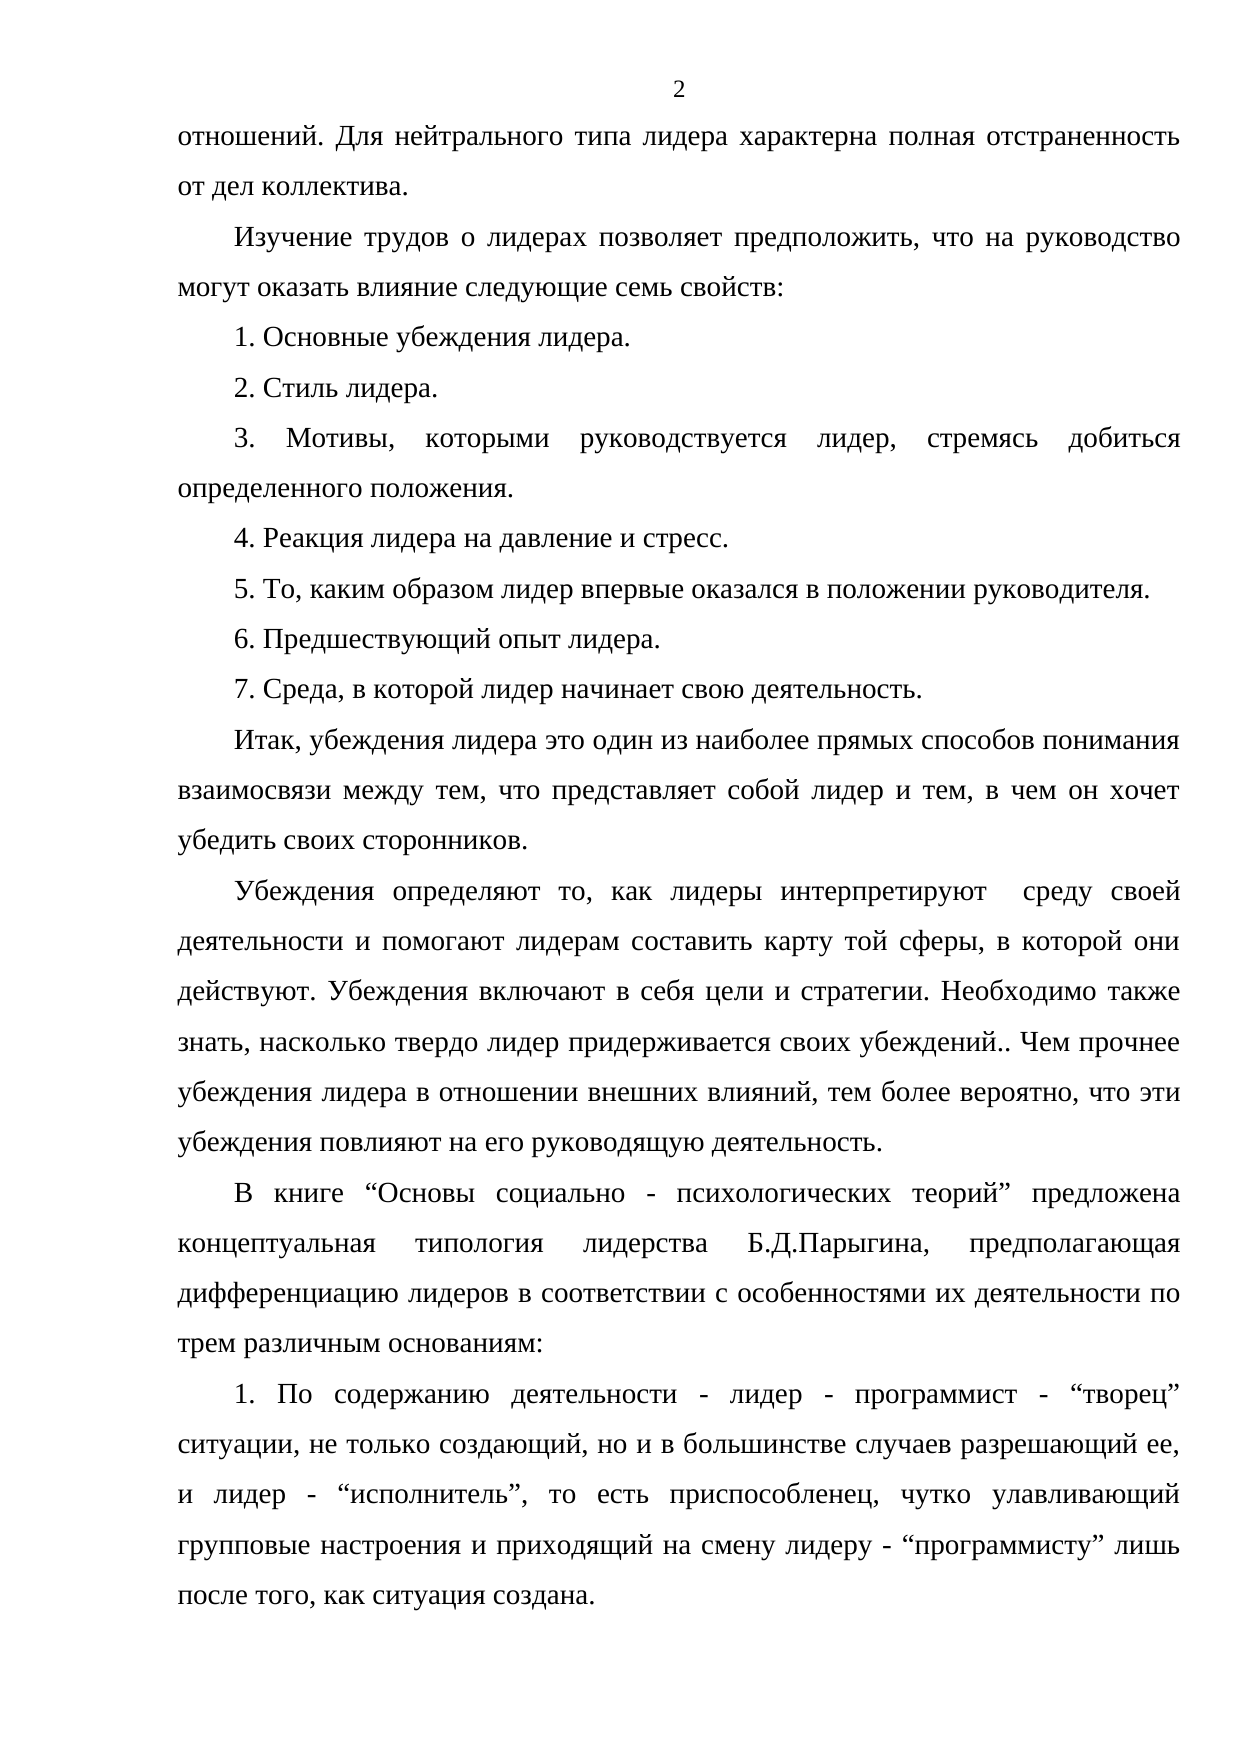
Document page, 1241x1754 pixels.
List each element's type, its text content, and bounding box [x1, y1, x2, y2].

text 6. Предшествующий опыт лидера. [177, 621, 1181, 655]
text В книге “Основы социально - психологических теорий” предложена концептуальная типология лидерства Б.Д.Парыгина, предполагающая дифференциацию лидеров в соответствии с особенностями их деятельности по трем различным основаниям: [177, 1175, 1181, 1359]
text 5. То, каким образом лидер впервые оказался в положении руководителя. [177, 571, 1181, 604]
text 3. Мотивы, которыми руководствуется лидер, стремясь добиться определенного положения. [177, 420, 1181, 504]
text 4. Реакция лидера на давление и стресс. [177, 521, 1181, 554]
text Итак, убеждения лидера это один из наиболее прямых способов понимания взаимосвязи между тем, что представляет собой лидер и тем, в чем он хочет убедить своих сторонников. [177, 722, 1181, 856]
text 1. Основные убеждения лидера. [177, 319, 1181, 353]
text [177, 118, 1181, 202]
text Убеждения определяют то, как лидеры интерпретируют среду своей деятельности и помогают лидерам составить карту той сферы, в которой они действуют. Убеждения включают в себя цели и стратегии. Необходимо также знать, насколько твердо лидер придерживается своих убеждений.. Чем прочнее убеждения лидера в отношении внешних влияний, тем более вероятно, что эти убеждения повлияют на его руководящую деятельность. [177, 873, 1181, 1158]
text 2. Стиль лидера. [177, 370, 1181, 403]
text Изучение трудов о лидерах позволяет предположить, что на руководство могут оказать влияние следующие семь свойств: [177, 219, 1181, 303]
text 7. Среда, в которой лидер начинает свою деятельность. [177, 672, 1181, 705]
text 1. По содержанию деятельности - лидер - программист - “творец” ситуации, не только создающий, но и в большинстве случаев разрешающий ее, и лидер - “исполнитель”, то есть приспособленец, чутко улавливающий групповые настроения и приходящий на смену лидеру - “программисту” лишь после того, как ситуация создана. [177, 1376, 1181, 1611]
